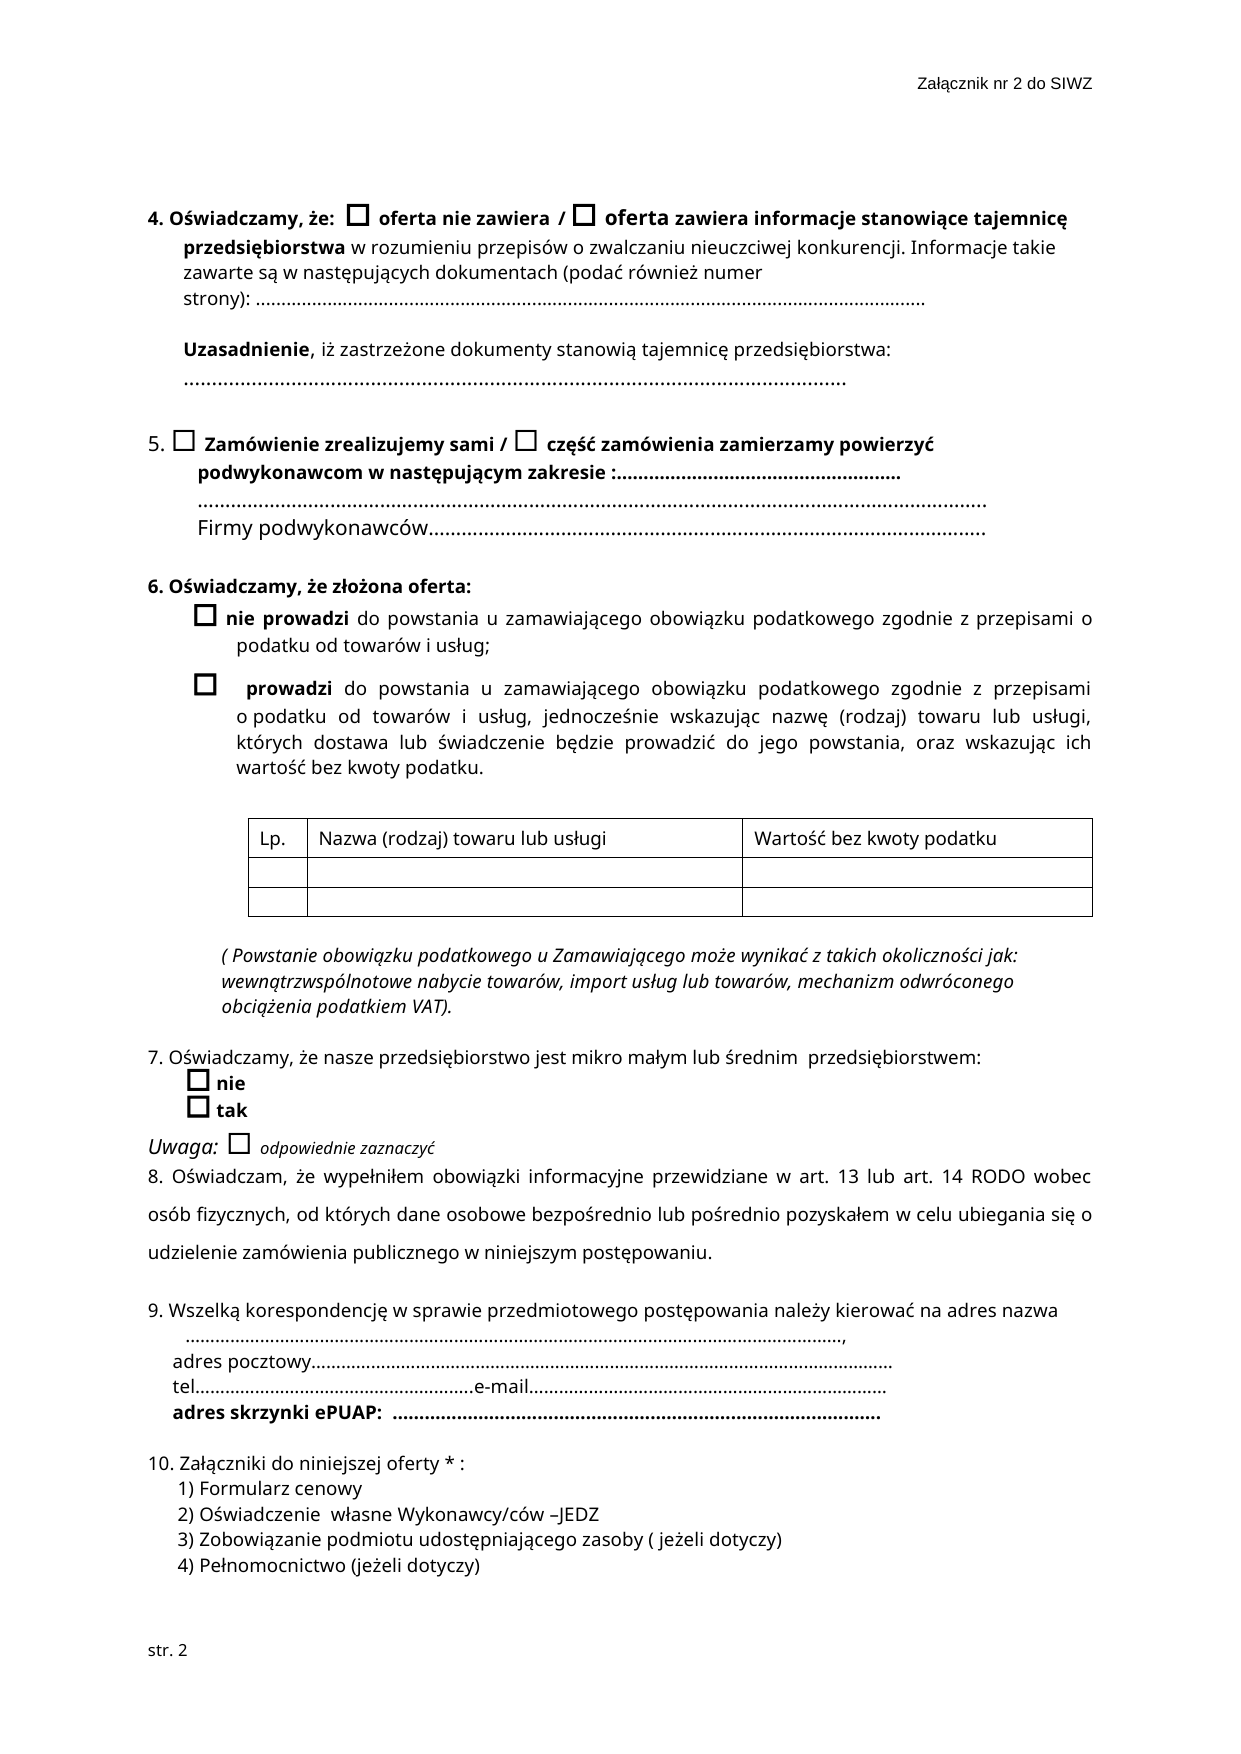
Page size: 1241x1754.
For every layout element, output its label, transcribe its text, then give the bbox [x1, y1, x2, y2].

text adres skrzynki ePUAP: ………………………………………………………………………………. [148, 1399, 1093, 1424]
text Uwaga: odpowiednie zaznaczyć [148, 1123, 1093, 1163]
text 4) Pełnomocnictwo (jeżeli dotyczy) [148, 1552, 1093, 1578]
table_cell [249, 888, 307, 916]
table_cell [308, 888, 742, 916]
list 4. Oświadczamy, że: oferta nie zawiera / oferta zawiera informacje stanowiące tajemnicę przedsiębiorstwa w rozumieniu przepisów o zwalczaniu nieuczciwej konkurencji. Informacje takie zawarte są w następujących dokumentach (podać również numer strony): ................................................................................................................................... [148, 194, 1093, 311]
text tak [185, 1097, 1093, 1123]
text 8. Oświadczam, że wypełniłem obowiązki informacyjne przewidziane w art. 13 lub art. 14 RODO wobec osób fizycznych, od których dane osobowe bezpośrednio lub pośrednio pozyskałem w celu ubiegania się o udzielenie zamówienia publicznego w niniejszym postępowaniu. [148, 1163, 1093, 1265]
text 2) Oświadczenie własne Wykonawcy/ców –JEDZ [148, 1501, 1093, 1527]
text 6. Oświadczamy, że złożona oferta: [148, 574, 1093, 599]
table_cell [743, 858, 1092, 887]
text prowadzi do powstania u zamawiającego obowiązku podatkowego zgodnie z przepisami o podatku od towarów i usług, jednocześnie wskazując nazwę (rodzaj) towaru lub usługi, których dostawa lub świadczenie będzie prowadzić do jego powstania, oraz wskazując ich wartość bez kwoty podatku. [192, 664, 1093, 780]
table_cell [308, 858, 742, 887]
text 1) Formularz cenowy [148, 1476, 1093, 1501]
text ( Powstanie obowiązku podatkowego u Zamawiającego może wynikać z takich okoliczności jak: wewnątrzwspólnotowe nabycie towarów, import usług lub towarów, mechanizm odwróconego obciążenia podatkiem VAT). [221, 943, 1093, 1019]
text 10. Załączniki do niniejszej oferty * : [148, 1450, 1093, 1476]
text adres pocztowy……………………………………………………………………………………………………… [148, 1348, 1093, 1373]
text nie [185, 1070, 1093, 1097]
text 7. Oświadczamy, że nasze przedsiębiorstwo jest mikro małym lub średnim przedsiębiorstwem: [148, 1045, 1093, 1070]
text podwykonawcom w następującym zakresie :…………………………………………….. [148, 459, 1093, 485]
text 3) Zobowiązanie podmiotu udostępniającego zasoby ( jeżeli dotyczy) [148, 1527, 1093, 1552]
text Uzasadnienie, iż zastrzeżone dokumenty stanowią tajemnicę przedsiębiorstwa: [183, 334, 1093, 363]
text ..................................................................................................................... [183, 363, 1093, 391]
text tel………………………………………………..e-mail……………………………………………………………… [148, 1373, 1093, 1399]
text Firmy podwykonawców……………………………………………………………………………………….. [148, 513, 1093, 542]
text …………………………………………………………………………………………………………………………….. [148, 485, 1093, 513]
table_header Lp. [249, 819, 307, 857]
text 9. Wszelką korespondencję w sprawie przedmiotowego postępowania należy kierować na adres nazwa ……………………………………………………………………………………………………………………, [148, 1297, 1093, 1348]
table_header Wartość bez kwoty podatku [743, 819, 1092, 857]
text nie prowadzi do powstania u zamawiającego obowiązku podatkowego zgodnie z przepisami o podatku od towarów i usług; [192, 605, 1093, 657]
text 5. Zamówienie zrealizujemy sami / część zamówienia zamierzamy powierzyć [148, 420, 1093, 459]
table_header Nazwa (rodzaj) towaru lub usługi [308, 819, 742, 857]
table_cell [249, 858, 307, 887]
table_cell [743, 888, 1092, 916]
